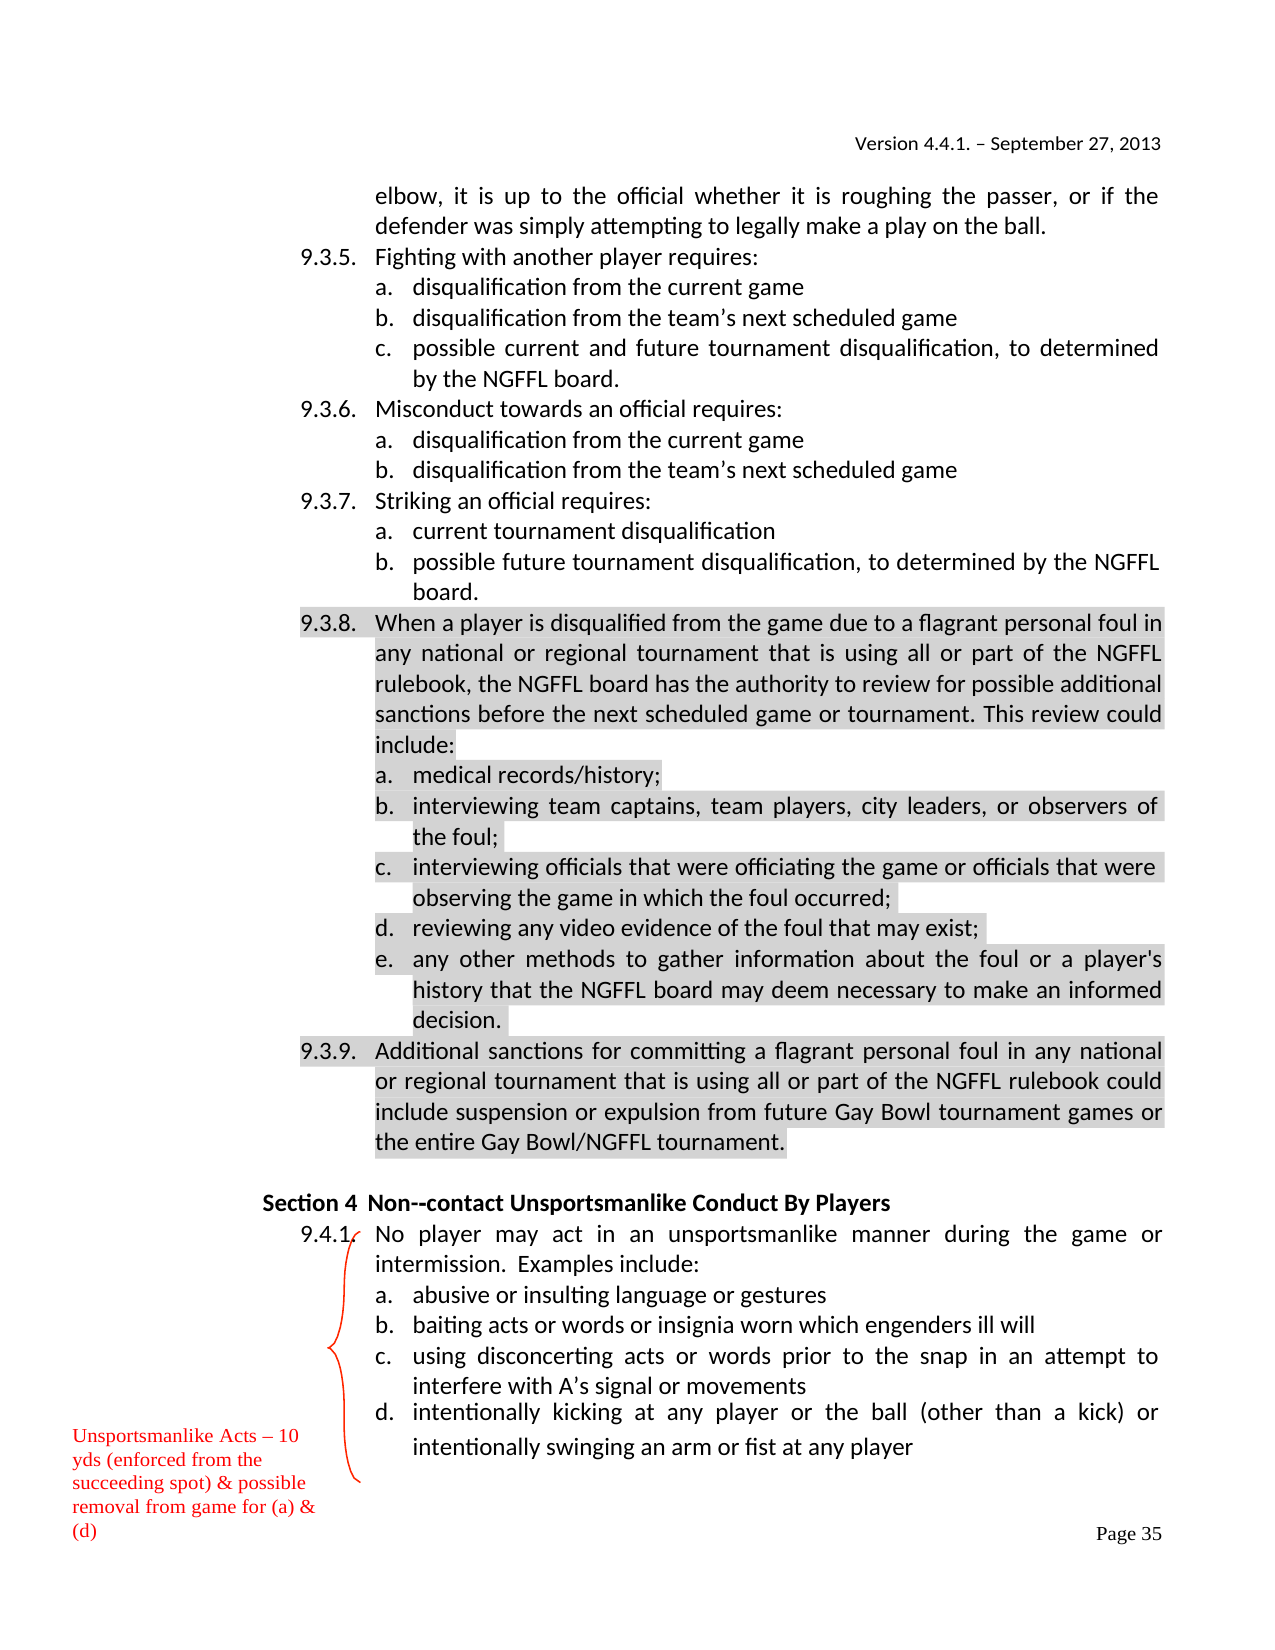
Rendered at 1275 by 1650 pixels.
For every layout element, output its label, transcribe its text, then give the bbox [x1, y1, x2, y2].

list disqualification from the team’s next scheduled game [375, 302, 1175, 332]
list disqualification from the current game [375, 424, 1175, 454]
list possible future tournament disqualification, to determined by the NGFFL board. [375, 546, 1163, 607]
list Misconduct towards an official requires: [300, 393, 1175, 424]
text yds (enforced from the succeeding spot) & possible removal from game for (a) & (d) [72, 1447, 316, 1542]
list medical records/history; [375, 760, 1175, 790]
list interviewing team captains, team players, city leaders, or observers of the foul; [375, 790, 1163, 851]
list possible current and future tournament disqualification, to determined by the NGFFL board. [375, 332, 1163, 393]
text elbow, it is up to the official whether it is roughing the passer, or if the defender was simply attempting to legally make a play on the ball. [375, 180, 1175, 241]
list Additional sanctions for committing a flagrant personal foul in any national or regional tournament that is using all or part of the NGFFL rulebook could include suspension or expulsion from future Gay Bowl tournament games or the entire Gay Bowl/NGFFL tournament. [300, 1035, 1163, 1157]
list any other methods to gather information about the foul or a player's history that the NGFFL board may deem necessary to make an informed decision. [375, 943, 1163, 1035]
list abusive or insulting language or gestures [375, 1279, 1175, 1309]
list Fighting with another player requires: [300, 241, 1175, 271]
text Unsportsmanlike Acts – 10 [72, 1426, 316, 1446]
list current tournament disqualification [375, 516, 1175, 546]
list Striking an official requires: [300, 485, 1175, 516]
list reviewing any video evidence of the foul that may exist; [375, 912, 1175, 943]
list using disconcerting acts or words prior to the snap in an attempt to interfere with A’s signal or movements [375, 1340, 1162, 1401]
list intentionally kicking at any player or the ball (other than a kick) or [375, 1401, 1175, 1426]
picture [64, 1423, 339, 1548]
list When a player is disqualified from the game due to a flagrant personal foul in any national or regional tournament that is using all or part of the NGFFL rulebook, the NGFFL board has the authority to review for possible additional sanctions before the next scheduled game or tournament. This review could include: [300, 607, 1163, 760]
text intentionally swinging an arm or fist at any player [412, 1431, 914, 1462]
list No player may act in an unsportsmanlike manner during the game or intermission. Examples include: [300, 1218, 1163, 1279]
subtitle Section 4 Non-­‐contact Unsportsmanlike Conduct By Players [262, 1187, 1175, 1218]
list baiting acts or words or insignia worn which engenders ill will [375, 1309, 1175, 1340]
list disqualification from the team’s next scheduled game [375, 454, 1175, 485]
list disqualification from the current game [375, 271, 1175, 302]
text Page 35 [1096, 1522, 1175, 1545]
list interviewing officials that were officiating the game or officials that were observing the game in which the foul occurred; [375, 851, 1163, 912]
